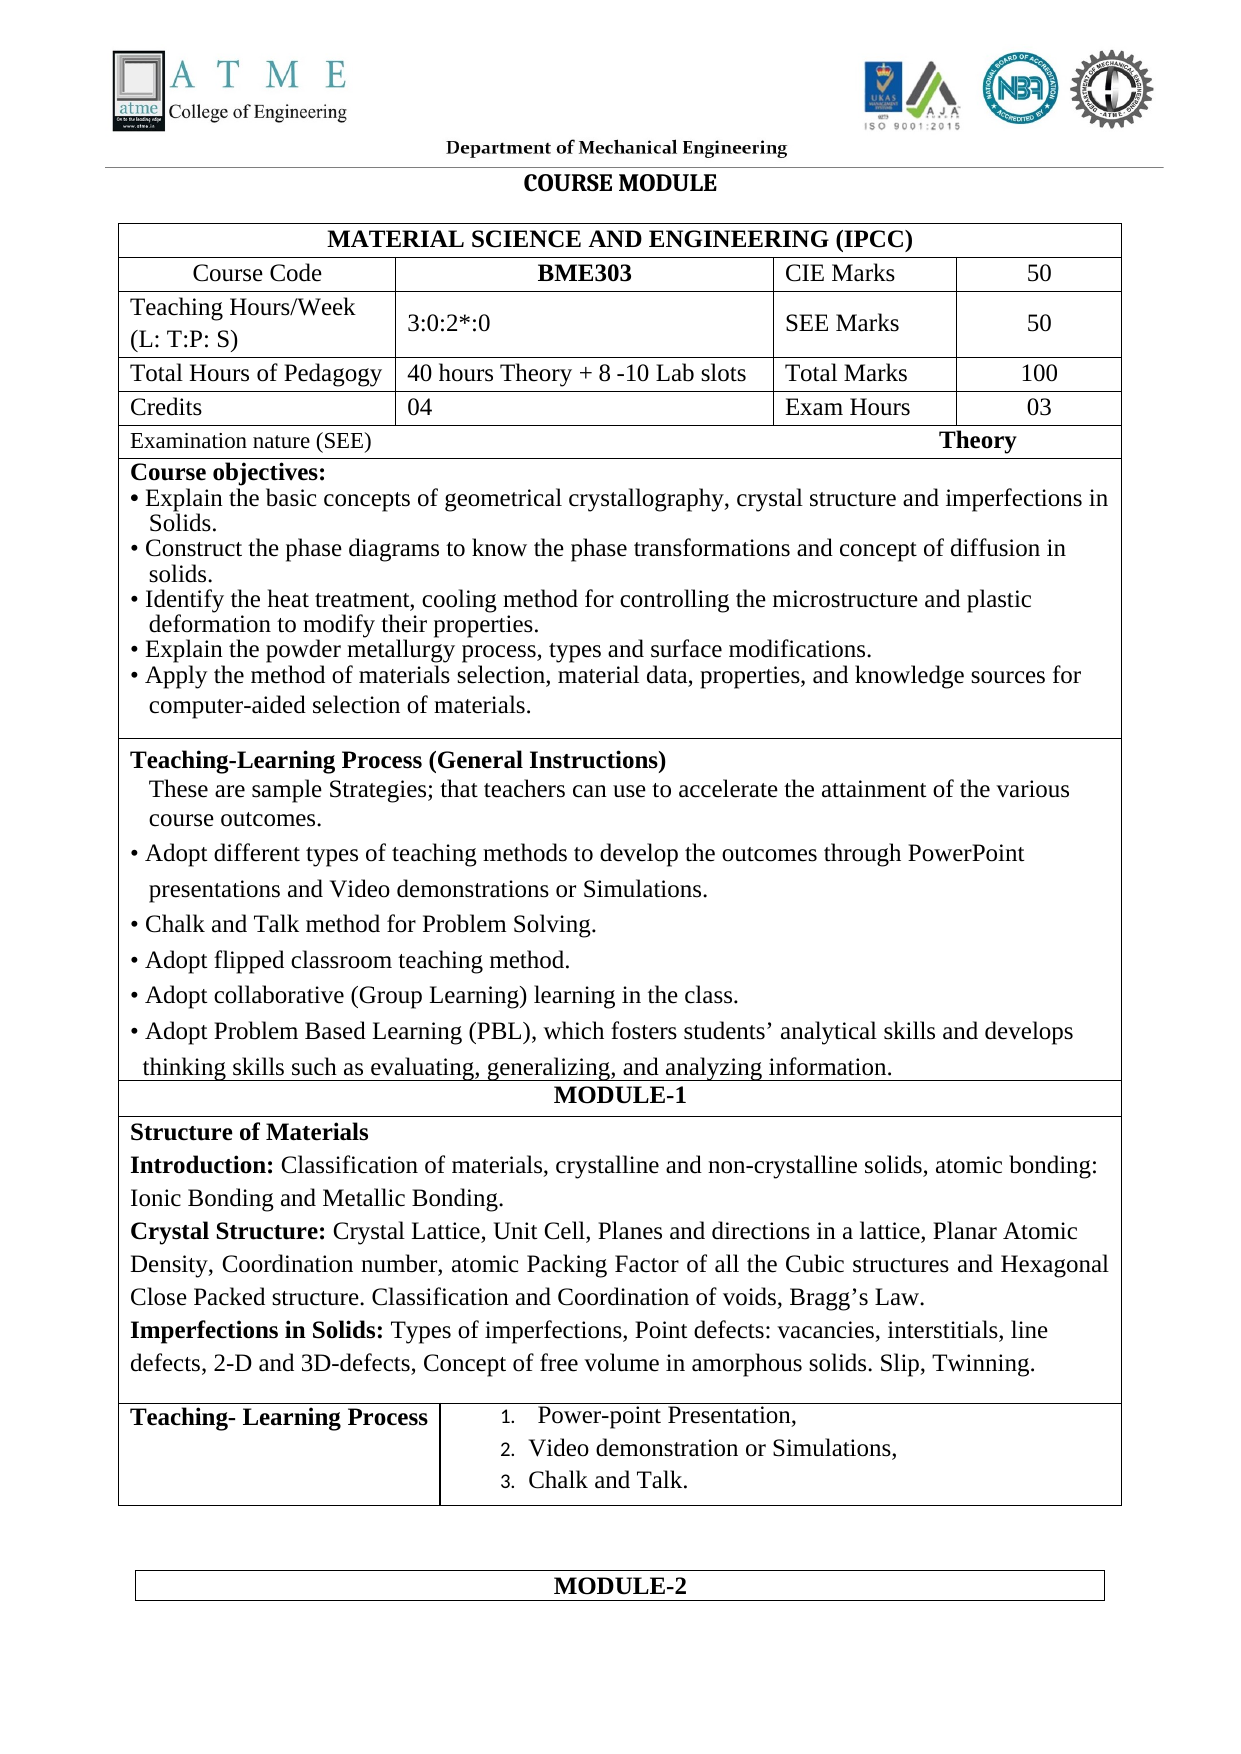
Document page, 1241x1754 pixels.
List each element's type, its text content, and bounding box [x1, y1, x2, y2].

table_cell MODULE-1 [119, 1081, 1121, 1116]
table_cell Total Marks [774, 358, 956, 391]
table_cell 03 [957, 392, 1121, 424]
table_cell Teaching Hours/Week (L: T:P: S) [119, 292, 395, 357]
table_header MATERIAL SCIENCE AND ENGINEERING (IPCC) [119, 224, 1121, 257]
table_cell Total Hours of Pedagogy [119, 358, 395, 391]
table_cell CIE Marks [774, 258, 956, 291]
table_cell 50 [957, 292, 1121, 357]
text COURSE MODULE [105, 170, 1135, 198]
table_cell Course Code [119, 258, 395, 291]
table_cell 50 [957, 258, 1121, 291]
table_cell Course objectives: • Explain the basic concepts of geometrical crystallography, crystal structure and imperfections in Solids. • Construct the phase diagrams to know the phase transformations and concept of diffusion in solids. • Identify the heat treatment, cooling method for controlling the microstructure and plastic deformation to modify their properties. • Explain the powder metallurgy process, types and surface modifications. • Apply the method of materials selection, material data, properties, and knowledge sources for computer-aided selection of materials. [119, 459, 1121, 738]
table_cell Teaching-Learning Process (General Instructions) These are sample Strategies; that teachers can use to accelerate the attainment of the various course outcomes. • Adopt different types of teaching methods to develop the outcomes through PowerPoint presentations and Video demonstrations or Simulations. • Chalk and Talk method for Problem Solving. • Adopt flipped classroom teaching method. • Adopt collaborative (Group Learning) learning in the class. • Adopt Problem Based Learning (PBL), which fosters students’ analytical skills and develops thinking skills such as evaluating, generalizing, and analyzing information. [119, 739, 1121, 1080]
table_cell 3:0:2*:0 [396, 292, 773, 357]
table_cell 100 [957, 358, 1121, 391]
table_cell 40 hours Theory + 8 -10 Lab slots [396, 358, 773, 391]
table_cell Credits [119, 392, 395, 424]
table_cell 04 [396, 392, 773, 424]
table_cell BME303 [396, 258, 773, 291]
table_header MODULE-2 [136, 1571, 1104, 1600]
table_cell SEE Marks [774, 292, 956, 357]
table_cell Structure of Materials Introduction: Classification of materials, crystalline and non-crystalline solids, atomic bonding: Ionic Bonding and Metallic Bonding. Crystal Structure: Crystal Lattice, Unit Cell, Planes and directions in a lattice, Planar Atomic Density, Coordination number, atomic Packing Factor of all the Cubic structures and Hexagonal Close Packed structure. Classification and Coordination of voids, Bragg’s Law. Imperfections in Solids: Types of imperfections, Point defects: vacancies, interstitials, line defects, 2-D and 3D-defects, Concept of free volume in amorphous solids. Slip, Twinning. [119, 1117, 1121, 1402]
picture [105, 44, 1164, 170]
table_cell Exam Hours [774, 392, 956, 424]
table_cell Teaching- Learning Process [119, 1404, 439, 1504]
table_cell Examination nature (SEE) Theory [119, 426, 1121, 458]
table_cell Power-point Presentation, Video demonstration or Simulations, Chalk and Talk. [441, 1404, 1121, 1504]
